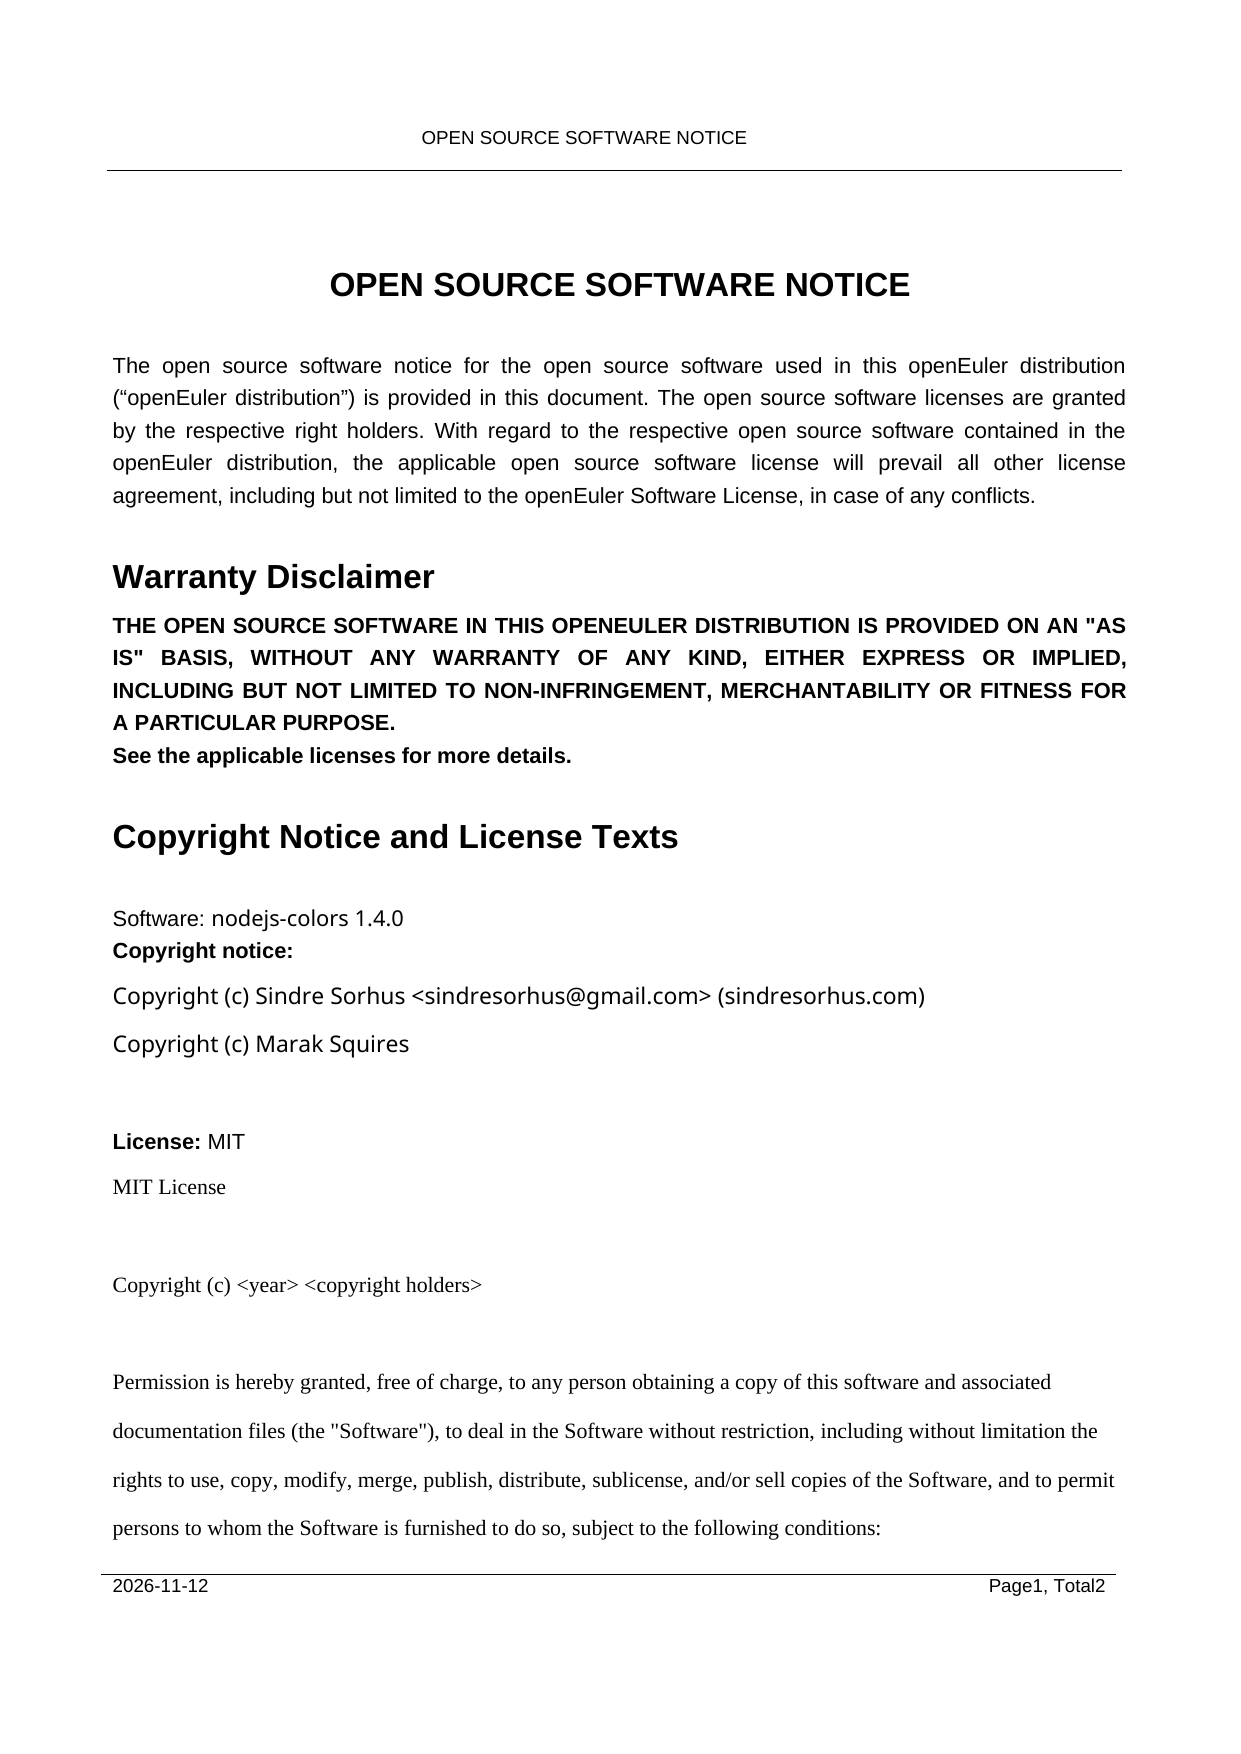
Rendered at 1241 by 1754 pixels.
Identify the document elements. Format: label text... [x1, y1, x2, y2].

text The open source software notice for the open source software used in this openEuler distribution (“openEuler distribution”) is provided in this document. The open source software licenses are granted by the respective right holders. With regard to the respective open source software contained in the openEuler distribution, the applicable open source software license will prevail all other license agreement, including but not limited to the openEuler Software License, in case of any conflicts. [112, 349, 1128, 511]
text OPEN SOURCE SOFTWARE NOTICE [112, 251, 1128, 316]
text Copyright Notice and License Texts [112, 804, 1128, 869]
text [112, 1170, 1128, 1544]
text License: MIT [112, 1125, 1128, 1158]
text Copyright (c) Sindre Sorhus <sindresorhus@gmail.com> (sindresorhus.com) Copyright (c) Marak Squires [112, 979, 1128, 1109]
text Warranty Disclaimer [112, 544, 1128, 609]
text Copyright notice: [112, 934, 1128, 966]
text THE OPEN SOURCE SOFTWARE IN THIS OPENEULER DISTRIBUTION IS PROVIDED ON AN "AS IS" BASIS, WITHOUT ANY WARRANTY OF ANY KIND, EITHER EXPRESS OR IMPLIED, INCLUDING BUT NOT LIMITED TO NON-INFRINGEMENT, MERCHANTABILITY OR FITNESS FOR A PARTICULAR PURPOSE. See the applicable licenses for more details. [112, 609, 1128, 771]
text Software: nodejs-colors 1.4.0 [112, 901, 1128, 934]
